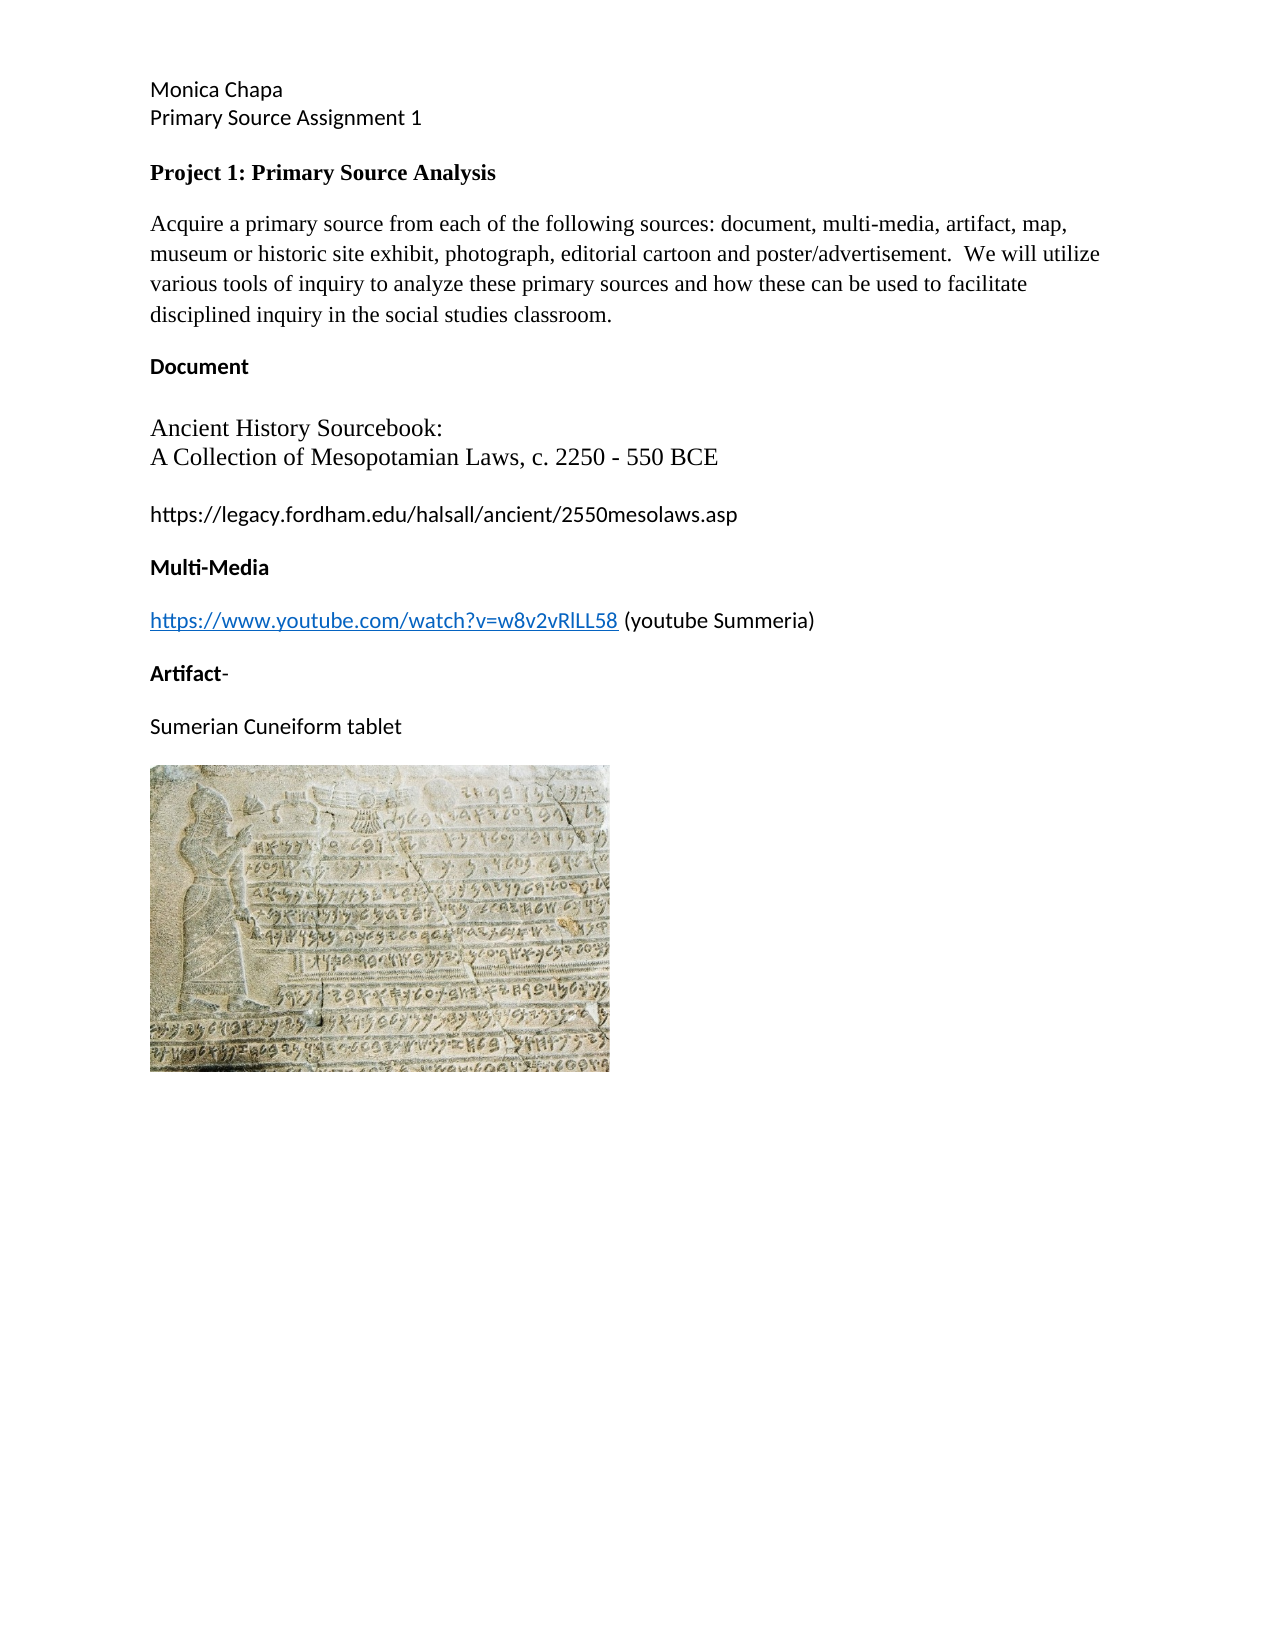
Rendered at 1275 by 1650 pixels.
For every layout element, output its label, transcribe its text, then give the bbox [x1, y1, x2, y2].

text Sumerian Cuneiform tablet [150, 712, 1125, 740]
text Document [150, 352, 1125, 380]
text Project 1: Primary Source Analysis [150, 159, 1125, 185]
text Artifact- [150, 659, 1125, 687]
text Acquire a primary source from each of the following sources: document, multi-media, artifact, map, museum or historic site exhibit, photograph, editorial cartoon and poster/advertisement. We will utilize various tools of inquiry to analyze these primary sources and how these can be used to facilitate disciplined inquiry in the social studies classroom. [150, 210, 1125, 327]
text https://legacy.fordham.edu/halsall/ancient/2550mesolaws.asp [150, 500, 1125, 528]
text Multi-Media [150, 553, 1125, 581]
text https://www.youtube.com/watch?v=w8v2vRlLL58 (youtube Summeria) [150, 606, 1125, 634]
picture [150, 765, 610, 1072]
text Ancient History Sourcebook: A Collection of Mesopotamian Laws, c. 2250 - 550 BCE [150, 413, 1125, 471]
